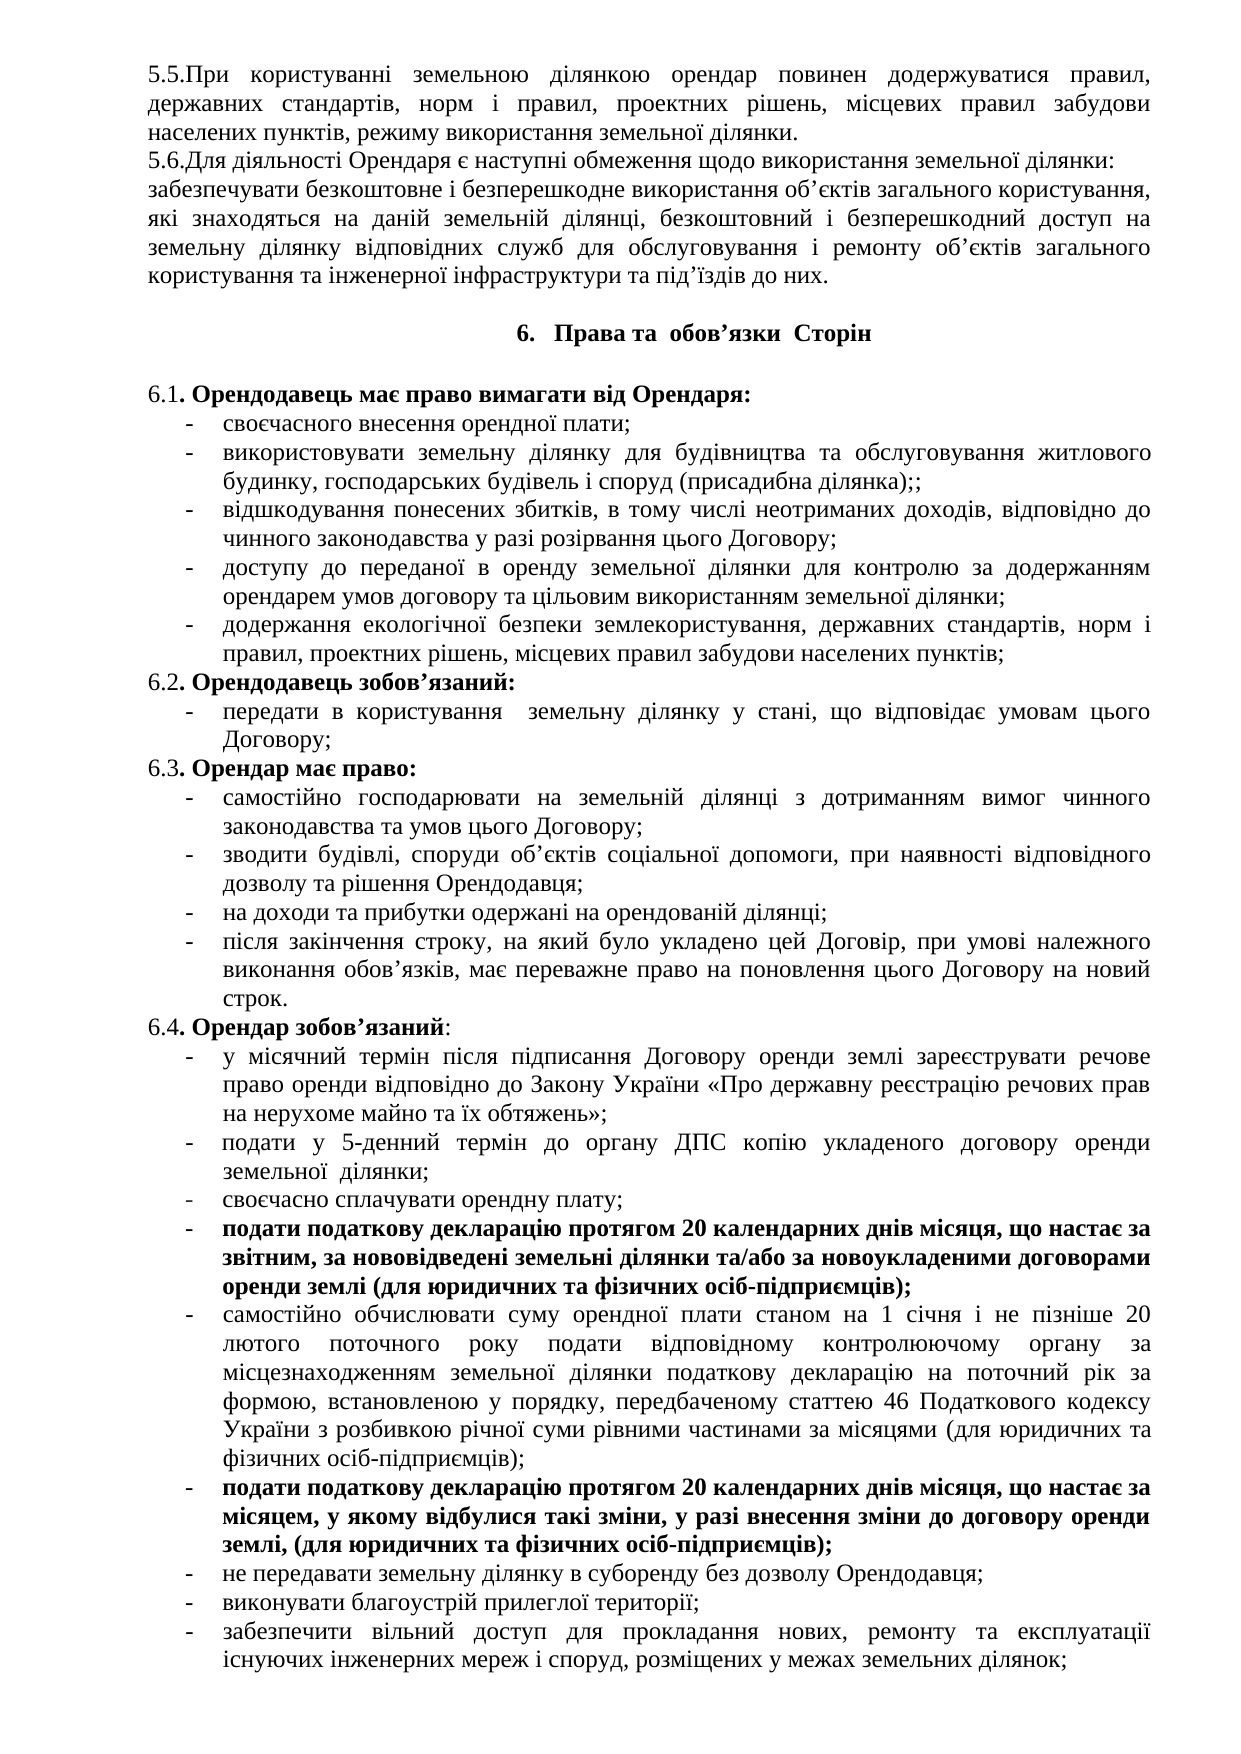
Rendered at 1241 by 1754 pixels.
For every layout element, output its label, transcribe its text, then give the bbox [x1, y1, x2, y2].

list виконувати благоустрій прилеглої території; [185, 1587, 1152, 1616]
text забезпечувати безкоштовне і безперешкодне використання об’єктів загального користування, які знаходяться на даній земельній ділянці, безкоштовний і безперешкодний доступ на земельну ділянку відповідних служб для обслуговування і ремонту об’єктів загального користування та інженерної інфраструктури та під’їздів до них. [148, 174, 1152, 289]
list своєчасного внесення орендної плати; [185, 408, 1152, 437]
list доступу до переданої в оренду земельної ділянки для контролю за додержанням орендарем умов договору та цільовим використанням земельної ділянки; [185, 552, 1152, 609]
list використовувати земельну ділянку для будівництва та обслуговування житлового будинку, господарських будівель і споруд (присадибна ділянка);; [185, 437, 1152, 494]
list Права та обов’язки Сторін [236, 318, 1152, 347]
list відшкодування понесених збитків, в тому числі неотриманих доходів, відповідно до чинного законодавства у разі розірвання цього Договору; [185, 494, 1152, 552]
list своєчасно сплачувати орендну плату; [185, 1184, 1152, 1213]
list самостійно господарювати на земельній ділянці з дотриманням вимог чинного законодавства та умов цього Договору; [185, 782, 1152, 839]
list зводити будівлі, споруди об’єктів соціальної допомоги, при наявності відповідного дозволу та рішення Орендодавця; [185, 839, 1152, 897]
list у місячний термін після підписання Договору оренди землі зареєструвати речове право оренди відповідно до Закону України «Про державну реєстрацію речових прав на нерухоме майно та їх обтяжень»; [185, 1041, 1152, 1127]
list не передавати земельну ділянку в суборенду без дозволу Орендодавця; [185, 1558, 1152, 1587]
list на доходи та прибутки одержані на орендованій ділянці; [185, 897, 1152, 926]
list самостійно обчислювати суму орендної плати станом на 1 січня і не пізніше 20 лютого поточного року подати відповідному контролюючому органу за місцезнаходженням земельної ділянки податкову декларацію на поточний рік за формою, встановленою у порядку, передбаченому статтею 46 Податкового кодексу України з розбивкою річної суми рівними частинами за місяцями (для юридичних та фізичних осіб-підприємців); [185, 1299, 1152, 1472]
list забезпечити вільний доступ для прокладання нових, ремонту та експлуатації існуючих інженерних мереж і споруд, розміщених у межах земельних ділянок; [185, 1616, 1152, 1673]
list після закінчення строку, на який було укладено цей Договір, при умові належного виконання обов’язків, має переважне право на поновлення цього Договору на новий строк. [185, 926, 1152, 1012]
text 6.4. Орендар зобов’язаний: [148, 1012, 1152, 1041]
text 5.6.Для діяльності Орендаря є наступні обмеження щодо використання земельної ділянки: [148, 145, 1152, 174]
text 6.1. Орендодавець має право вимагати від Орендаря: [148, 379, 1152, 408]
list передати в користування земельну ділянку у стані, що відповідає умовам цього Договору; [185, 696, 1152, 753]
text 5.5.При користуванні земельною ділянкою орендар повинен додержуватися правил, державних стандартів, норм і правил, проектних рішень, місцевих правил забудови населених пунктів, режиму використання земельної ділянки. [148, 59, 1152, 145]
list подати податкову декларацію протягом 20 календарних днів місяця, що настає за місяцем, у якому відбулися такі зміни, у разі внесення зміни до договору оренди землі, (для юридичних та фізичних осіб-підприємців); [185, 1472, 1152, 1558]
list додержання екологічної безпеки землекористування, державних стандартів, норм і правил, проектних рішень, місцевих правил забудови населених пунктів; [185, 609, 1152, 667]
list подати у 5-денний термін до органу ДПС копію укладеного договору оренди земельної ділянки; [185, 1127, 1152, 1184]
list подати податкову декларацію протягом 20 календарних днів місяця, що настає за звітним, за нововідведені земельні ділянки та/або за новоукладеними договорами оренди землі (для юридичних та фізичних осіб-підприємців); [185, 1213, 1152, 1299]
text 6.3. Орендар має право: [148, 753, 1152, 782]
text 6.2. Орендодавець зобов’язаний: [148, 667, 1152, 696]
